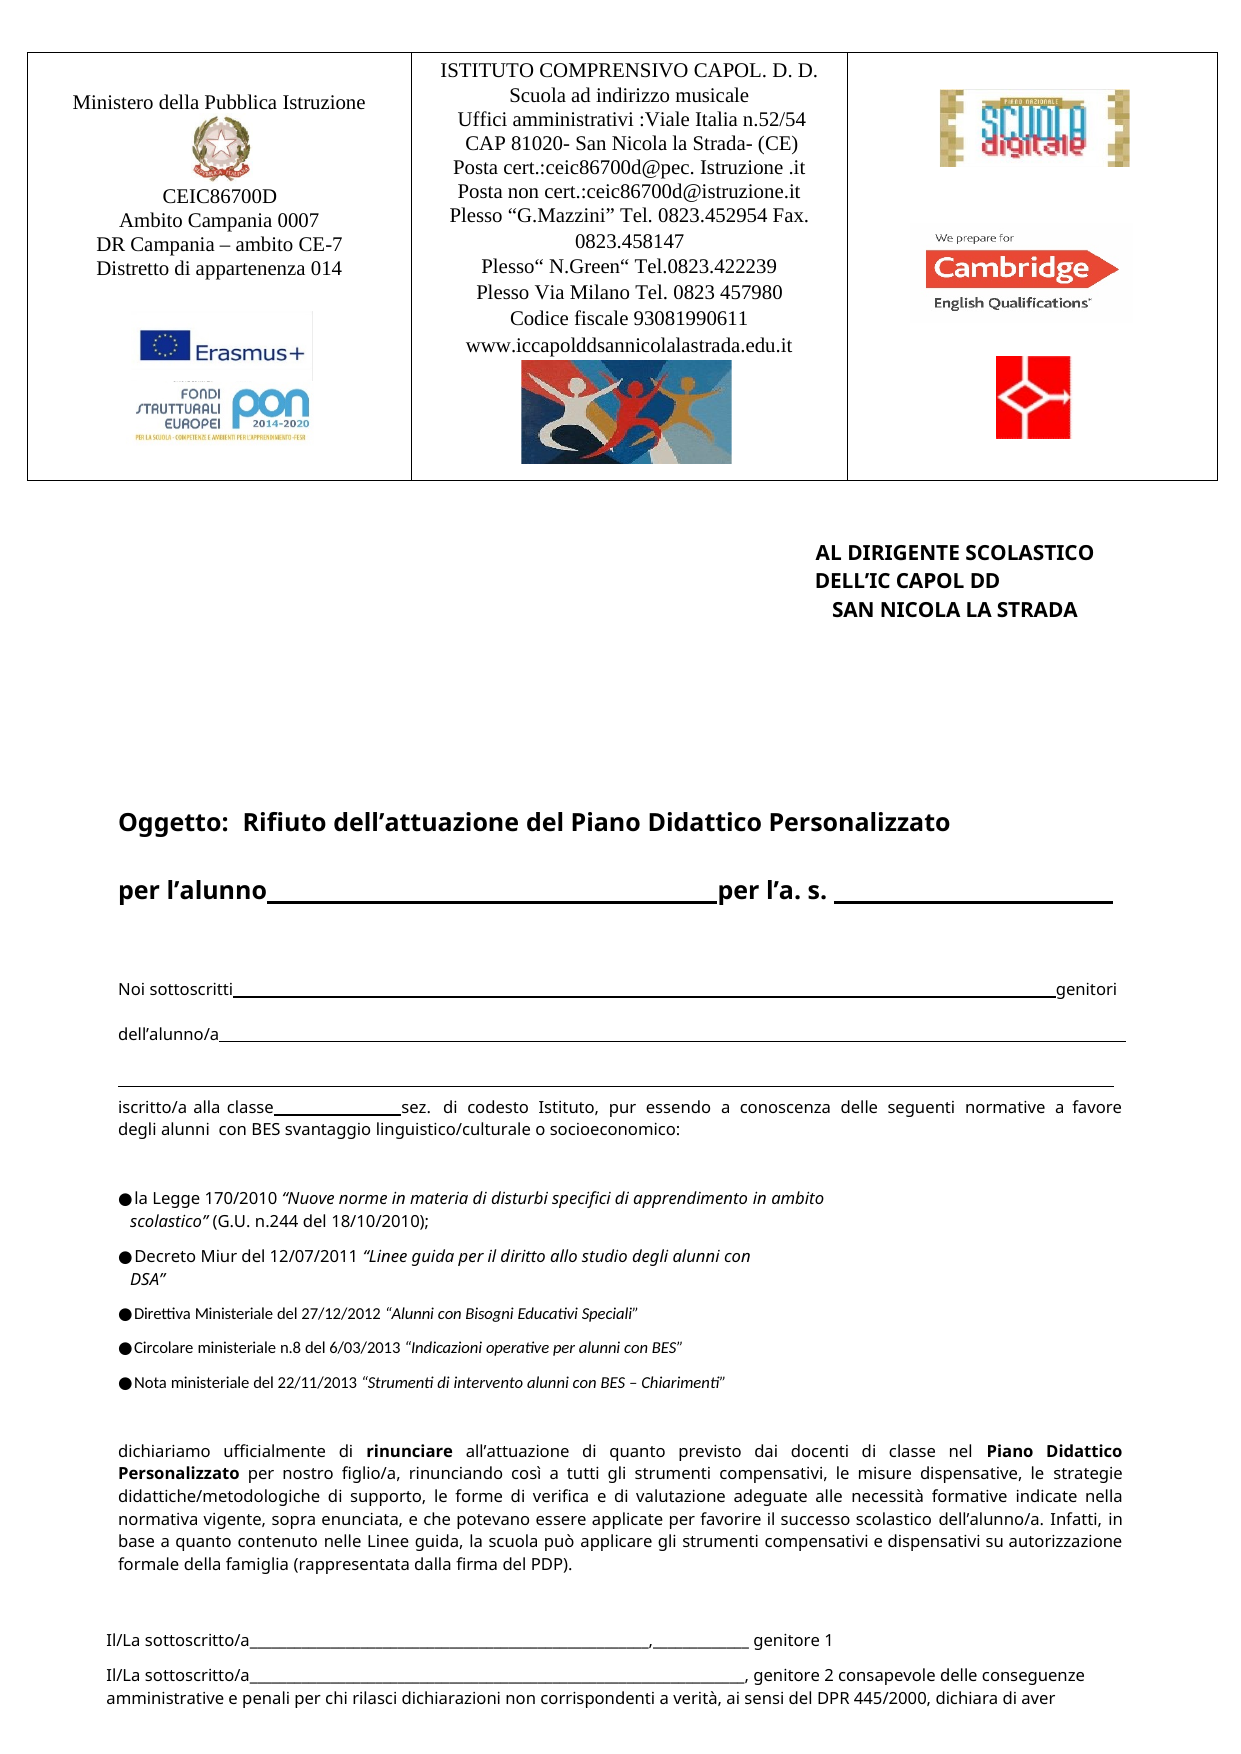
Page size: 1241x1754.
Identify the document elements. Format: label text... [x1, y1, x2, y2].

list Decreto Miur del 12/07/2011 “Linee guida per il diritto allo studio degli alunni con DSA” [118, 1245, 786, 1290]
text SAN NICOLA LA STRADA [693, 595, 1122, 623]
text iscritto/a alla classe sez. di codesto Istituto, pur essendo a conoscenza delle seguenti normative a favore degli alunni con BES svantaggio linguistico/culturale o socioeconomico: [118, 1095, 1122, 1141]
text Il/La sottoscritto/a______________________________________________________,_____________ genitore 1 [106, 1629, 1138, 1652]
picture [521, 360, 732, 464]
title per l’alunno per l’a. s. [118, 873, 1138, 907]
text Noi sottoscritti genitori dell’alunno/a [118, 977, 1126, 1045]
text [106, 1664, 1138, 1709]
table_header [848, 53, 1217, 479]
picture [190, 113, 254, 184]
list Circolare ministeriale n.8 del 6/03/2013 “Indicazioni operative per alunni con BES” [118, 1336, 1138, 1359]
table_header Ministero della Pubblica Istruzione CEIC86700D Ambito Campania 0007 DR Campania – ambito CE-7 Distretto di appartenenza 014 [28, 53, 411, 479]
picture [939, 89, 1130, 167]
picture [996, 356, 1074, 439]
table_header ISTITUTO COMPRENSIVO CAPOL. D. D. Scuola ad indirizzo musicale Uffici amministrativi :Viale Italia n.52/54 CAP 81020- San Nicola la Strada- (CE) Posta cert.:ceic86700d@pec. Istruzione .it Posta non cert.:ceic86700d@istruzione.it Plesso “G.Mazzini” Tel. 0823.452954 Fax. 0823.458147 Plesso“ N.Green“ Tel.0823.422239 Plesso Via Milano Tel. 0823 457980 Codice fiscale 93081990611 www.iccapolddsannicolalastrada.edu.it [412, 53, 847, 479]
title Oggetto: Rifiuto dell’attuazione del Piano Didattico Personalizzato [118, 804, 1138, 838]
picture [125, 311, 318, 449]
text AL DIRIGENTE SCOLASTICO DELL’IC CAPOL DD [693, 538, 1122, 594]
list la Legge 170/2010 “Nuove norme in materia di disturbi specifici di apprendimento in ambito scolastico” (G.U. n.244 del 18/10/2010); [118, 1187, 824, 1232]
list Nota ministeriale del 22/11/2013 “Strumenti di intervento alunni con BES – Chiarimenti” [118, 1371, 1138, 1394]
picture [910, 223, 1134, 323]
text dichiariamo ufficialmente di rinunciare all’attuazione di quanto previsto dai docenti di classe nel Piano Didattico Personalizzato per nostro figlio/a, rinunciando così a tutti gli strumenti compensativi, le misure dispensative, le strategie didattiche/metodologiche di supporto, le forme di verifica e di valutazione adeguate alle necessità formative indicate nella normativa vigente, sopra enunciata, e che potevano essere applicate per favorire il successo scolastico dell’alunno/a. Infatti, in base a quanto contenuto nelle Linee guida, la scuola può applicare gli strumenti compensativi e dispensativi su autorizzazione formale della famiglia (rappresentata dalla firma del PDP). [118, 1439, 1123, 1575]
list Direttiva Ministeriale del 27/12/2012 “Alunni con Bisogni Educativi Speciali” [118, 1303, 1138, 1323]
